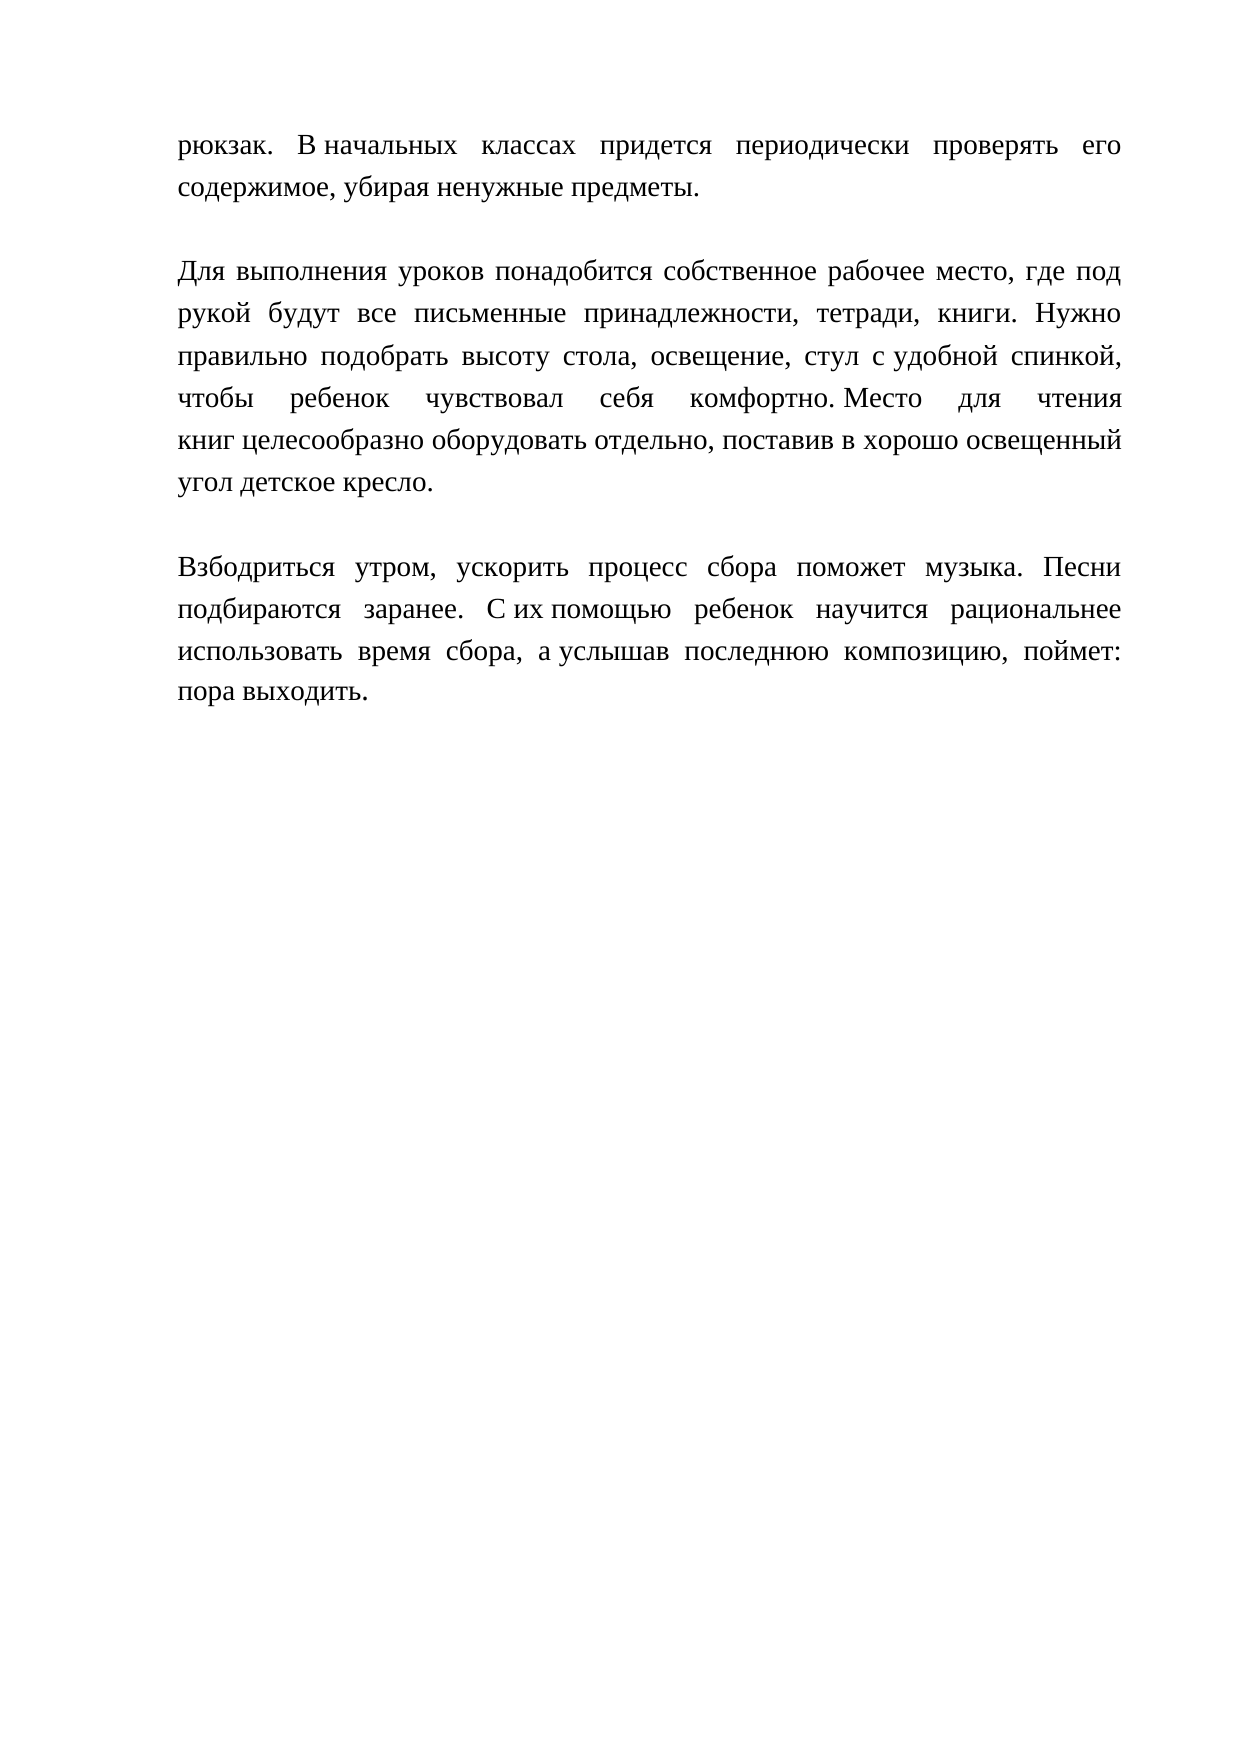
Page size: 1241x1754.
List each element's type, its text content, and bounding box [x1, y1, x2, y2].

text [177, 118, 1122, 202]
text Для выполнения уроков понадобится собственное рабочее место, где под рукой будут все письменные принадлежности, тетради, книги. Нужно правильно подобрать высоту стола, освещение, стул с удобной спинкой, чтобы ребенок чувствовал себя комфортно. Место для чтения книг целесообразно оборудовать отдельно, поставив в хорошо освещенный угол детское кресло. [177, 245, 1122, 498]
text Взбодриться утром, ускорить процесс сбора поможет музыка. Песни подбираются заранее. С их помощью ребенок научится рациональнее использовать время сбора, а услышав последнюю композицию, поймет: пора выходить. [177, 540, 1122, 709]
